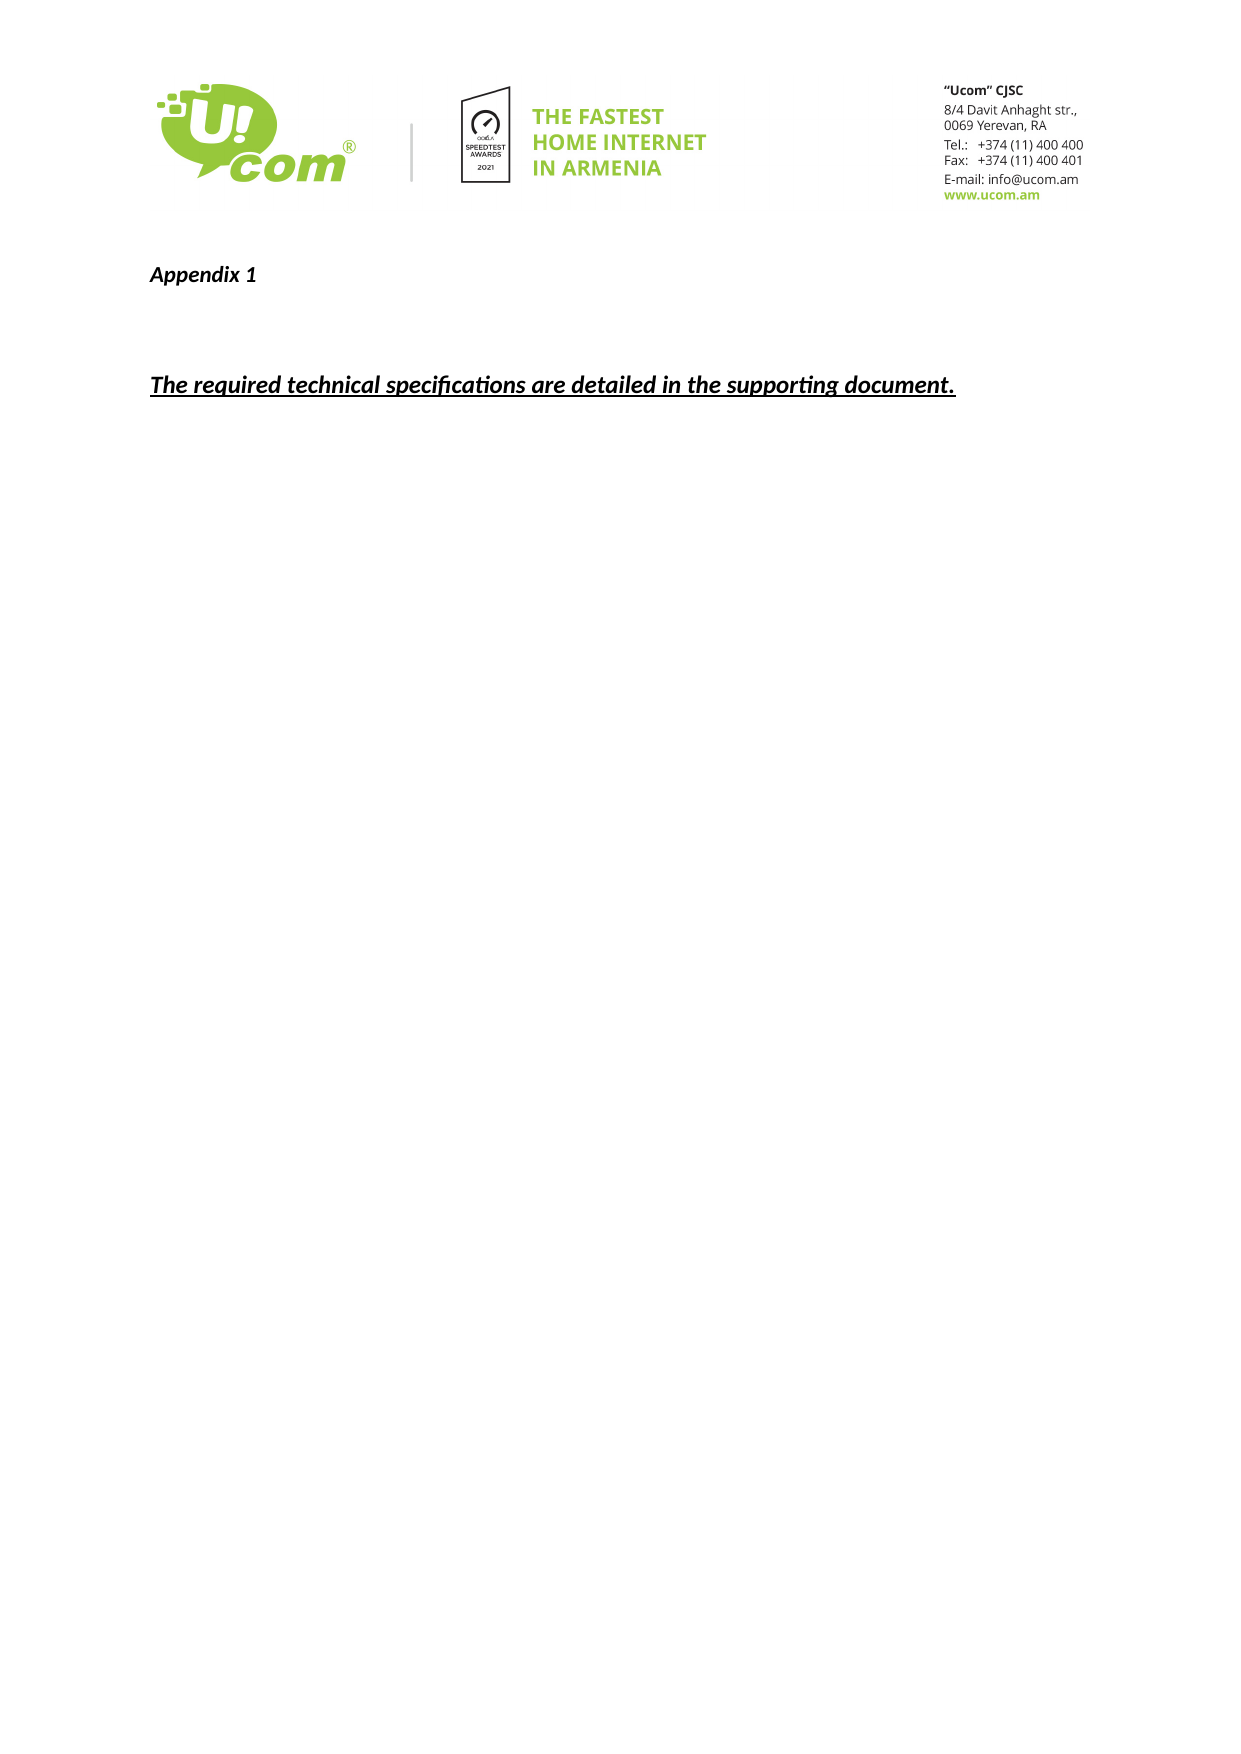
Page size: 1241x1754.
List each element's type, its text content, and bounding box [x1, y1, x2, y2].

text Appendix 1 [150, 261, 1090, 288]
picture [150, 75, 1091, 211]
text The required technical specifications are detailed in the supporting document. [150, 369, 1090, 399]
